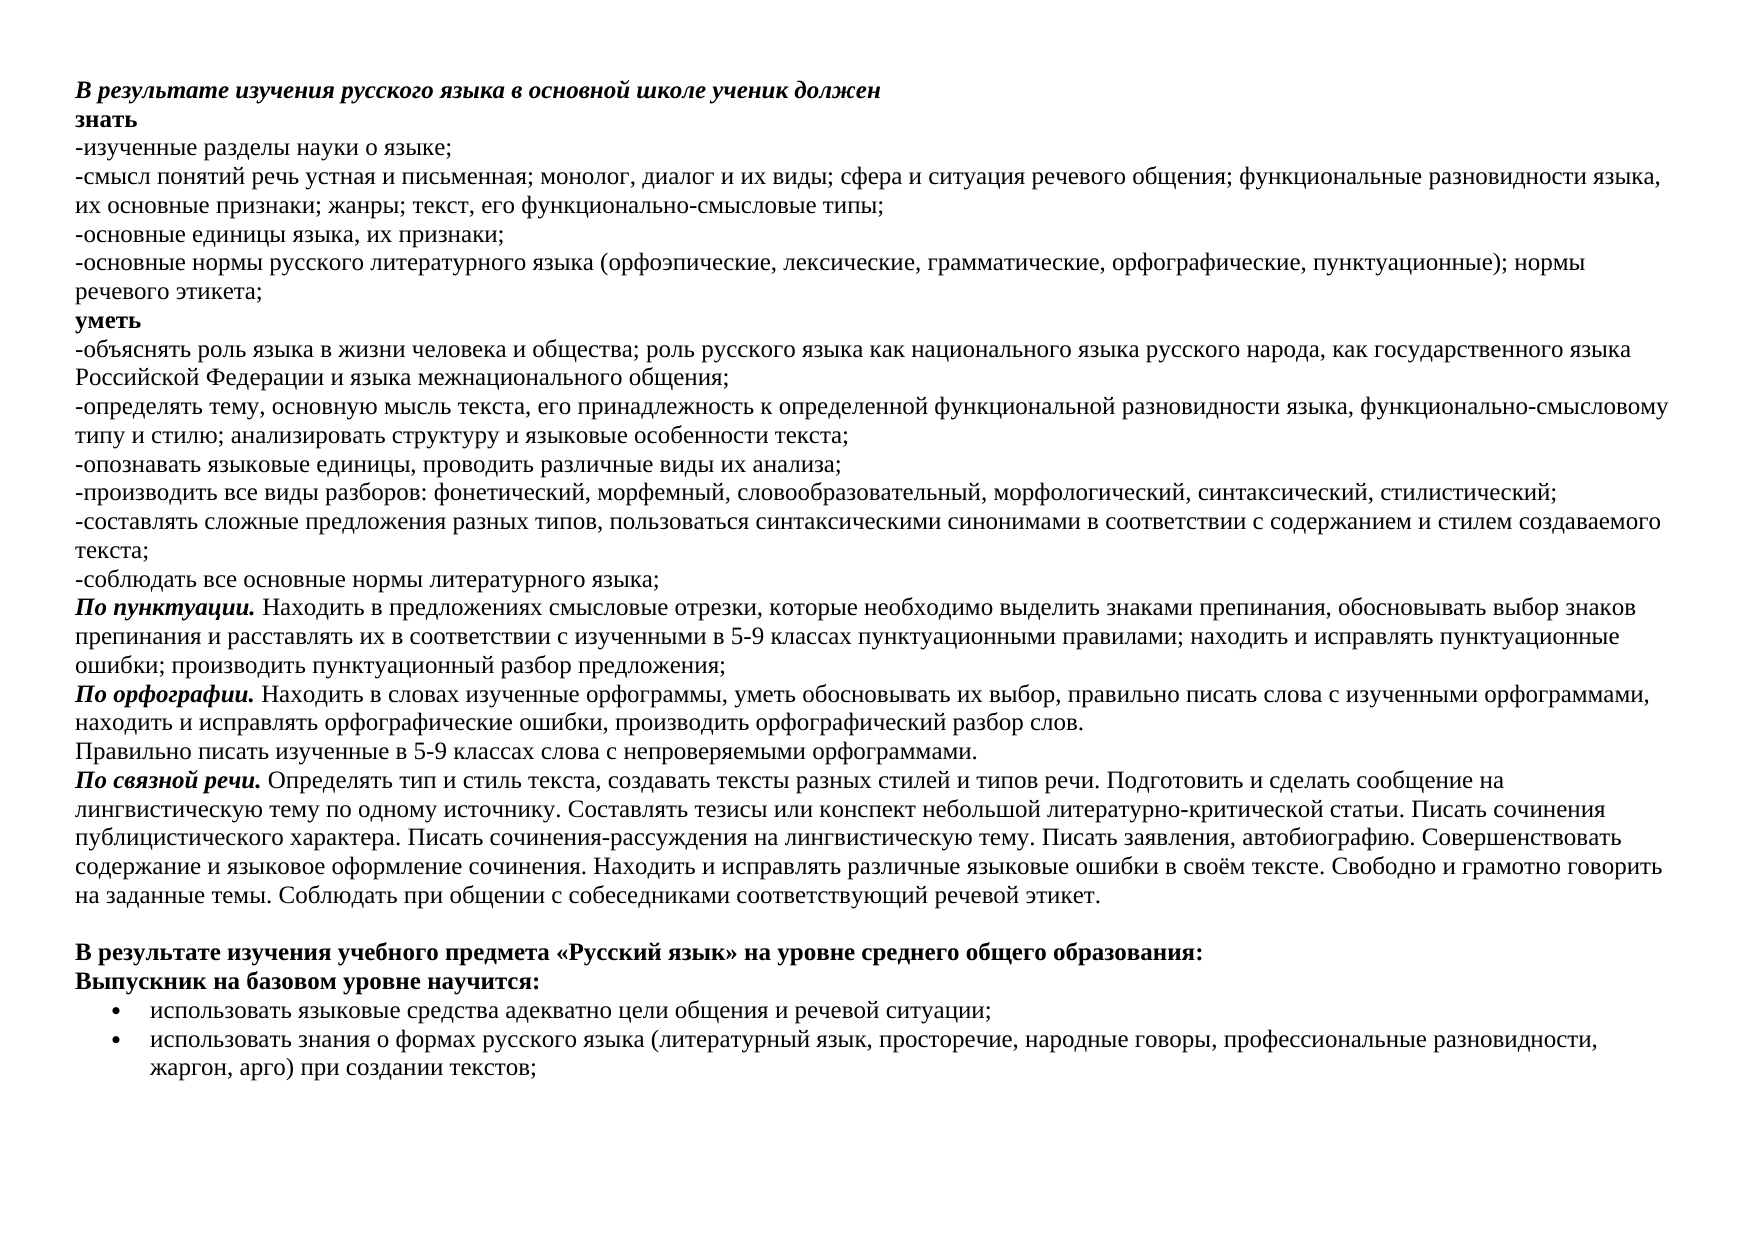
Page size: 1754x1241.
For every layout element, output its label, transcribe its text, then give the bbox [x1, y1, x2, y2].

text -составлять сложные предложения разных типов, пользоваться синтаксическими синонимами в соответствии с содержанием и стилем создаваемого текста; [75, 506, 1679, 564]
text -производить все виды разборов: фонетический, морфемный, словообразовательный, морфологический, синтаксический, стилистический; [75, 477, 1679, 506]
text -изученные разделы науки о языке; [75, 132, 1679, 161]
text По орфографии. Находить в словах изученные орфограммы, уметь обосновывать их выбор, правильно писать слова с изученными орфограммами, находить и исправлять орфографические ошибки, производить орфографический разбор слов. [75, 679, 1679, 736]
text знать [75, 104, 1679, 132]
text По пунктуации. Находить в предложениях смысловые отрезки, которые необходимо выделить знаками препинания, обосновывать выбор знаков препинания и расставлять их в соответствии с изученными в 5-9 классах пунктуационными правилами; находить и исправлять пунктуационные ошибки; производить пунктуационный разбор предложения; [75, 592, 1679, 679]
list использовать языковые средства адекватно цели общения и речевой ситуации; [112, 995, 1679, 1024]
text Выпускник на базовом уровне научится: [75, 966, 1679, 995]
text -основные единицы языка, их признаки; [75, 219, 1679, 247]
list использовать знания о формах русского языка (литературный язык, просторечие, народные говоры, профессиональные разновидности, жаргон, арго) при создании текстов; [112, 1024, 1679, 1081]
text Правильно писать изученные в 5-9 классах слова с непроверяемыми орфограммами. [75, 736, 1679, 765]
text -основные нормы русского литературного языка (орфоэпические, лексические, грамматические, орфографические, пунктуационные); нормы речевого этикета; [75, 247, 1679, 305]
text уметь [75, 305, 1679, 334]
text -опознавать языковые единицы, проводить различные виды их анализа; [75, 449, 1679, 477]
text В результате изучения русского языка в основной школе ученик должен [75, 75, 1679, 104]
text В результате изучения учебного предмета «Русский язык» на уровне среднего общего образования: [75, 937, 1679, 966]
text -смысл понятий речь устная и письменная; монолог, диалог и их виды; сфера и ситуация речевого общения; функциональные разновидности языка, их основные признаки; жанры; текст, его функционально-смысловые типы; [75, 161, 1679, 219]
text -объяснять роль языка в жизни человека и общества; роль русского языка как национального языка русского народа, как государственного языка Российской Федерации и языка межнационального общения; [75, 334, 1679, 391]
text По связной речи. Определять тип и стиль текста, создавать тексты разных стилей и типов речи. Подготовить и сделать сообщение на лингвистическую тему по одному источнику. Составлять тезисы или конспект небольшой литературно-критической статьи. Писать сочинения публицистического характера. Писать сочинения-рассуждения на лингвистическую тему. Писать заявления, автобиографию. Совершенствовать содержание и языковое оформление сочинения. Находить и исправлять различные языковые ошибки в своём тексте. Свободно и грамотно говорить на заданные темы. Соблюдать при общении с собеседниками соответствующий речевой этикет. [75, 765, 1679, 909]
text -соблюдать все основные нормы литературного языка; [75, 564, 1679, 592]
text -определять тему, основную мысль текста, его принадлежность к определенной функциональной разновидности языка, функционально-смысловому типу и стилю; анализировать структуру и языковые особенности текста; [75, 391, 1679, 449]
